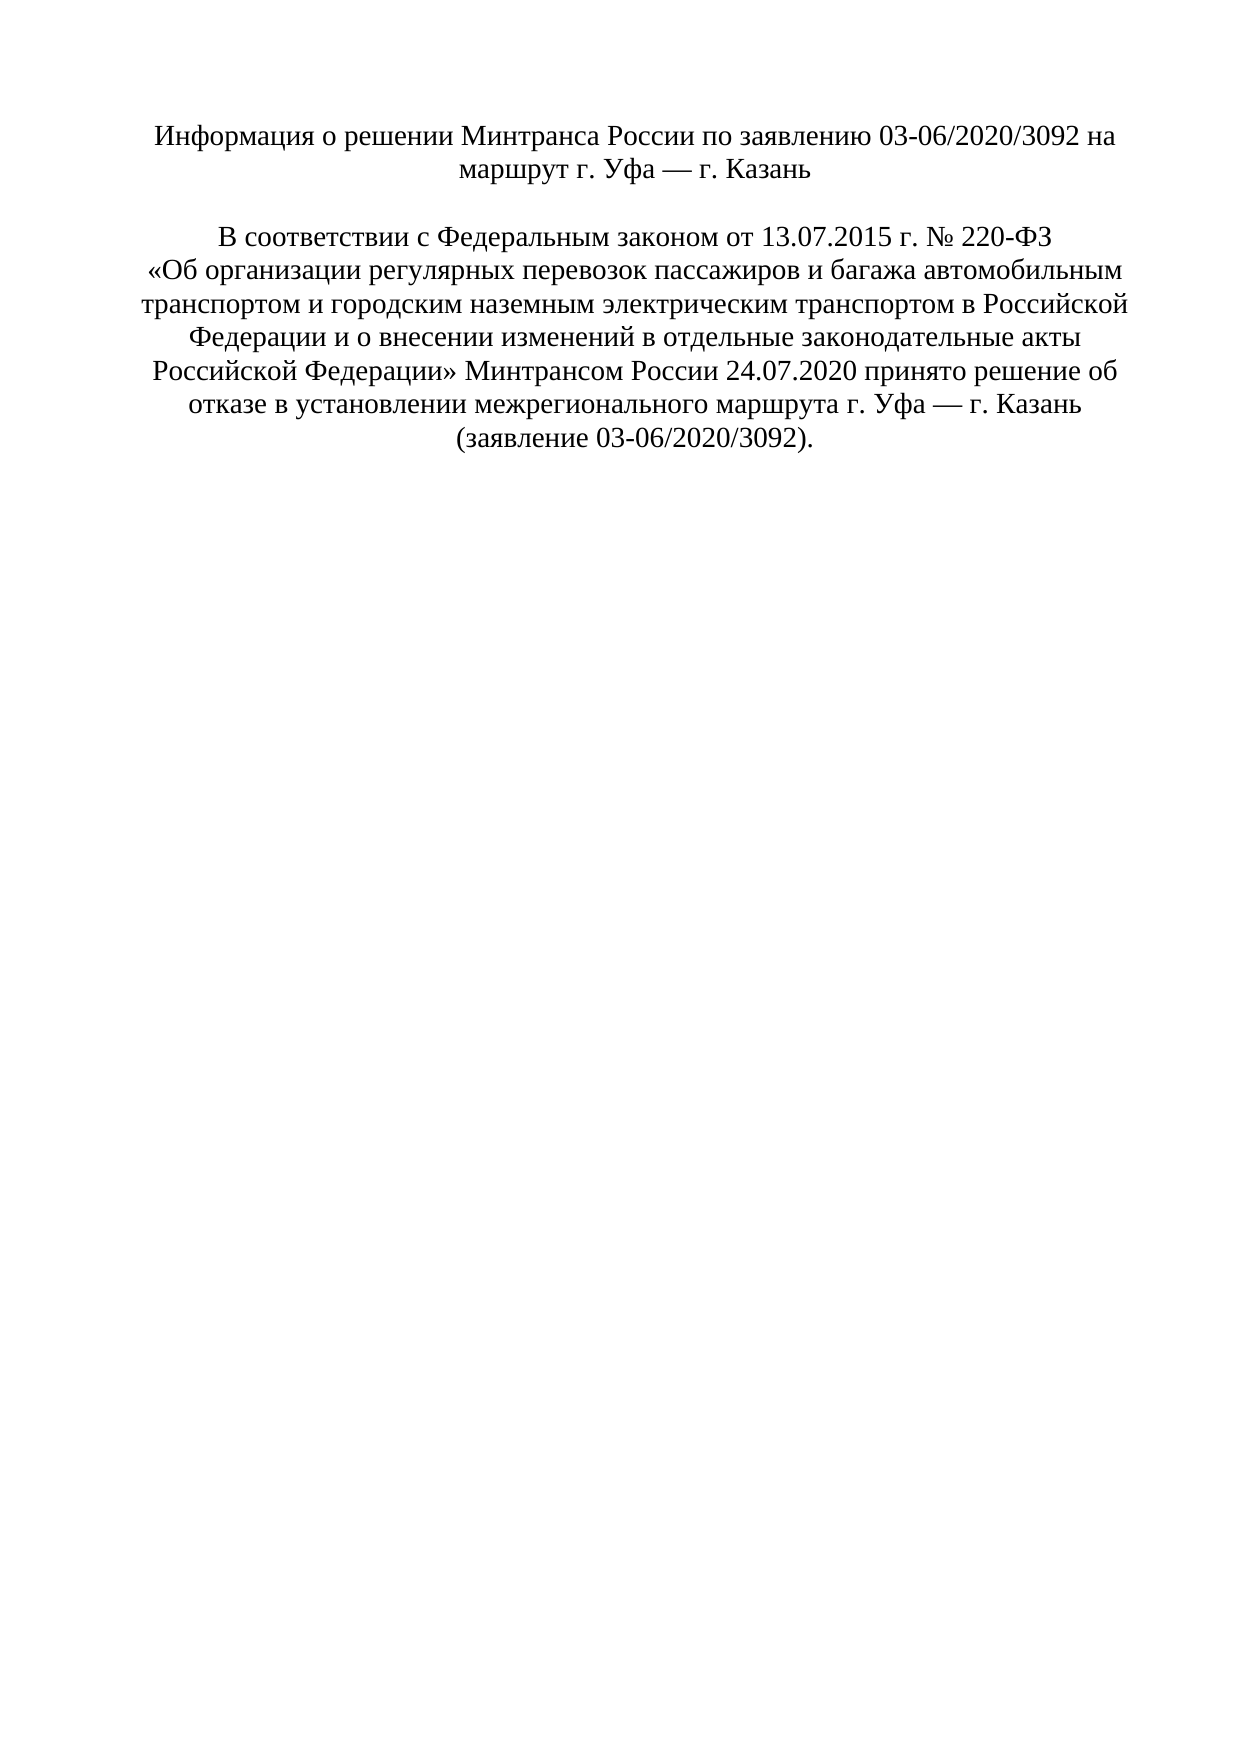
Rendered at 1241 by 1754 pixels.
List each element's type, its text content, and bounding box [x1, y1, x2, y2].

text Информация о решении Минтранса России по заявлению 03-06/2020/3092 на маршрут г. Уфа — г. Казань [118, 118, 1152, 185]
text В соответствии с Федеральным законом от 13.07.2015 г. № 220-ФЗ «Об организации регулярных перевозок пассажиров и багажа автомобильным транспортом и городским наземным электрическим транспортом в Российской Федерации и о внесении изменений в отдельные законодательные акты Российской Федерации» Минтрансом России 24.07.2020 принято решение об отказе в установлении межрегионального маршрута г. Уфа — г. Казань (заявление 03-06/2020/3092). [118, 219, 1152, 453]
